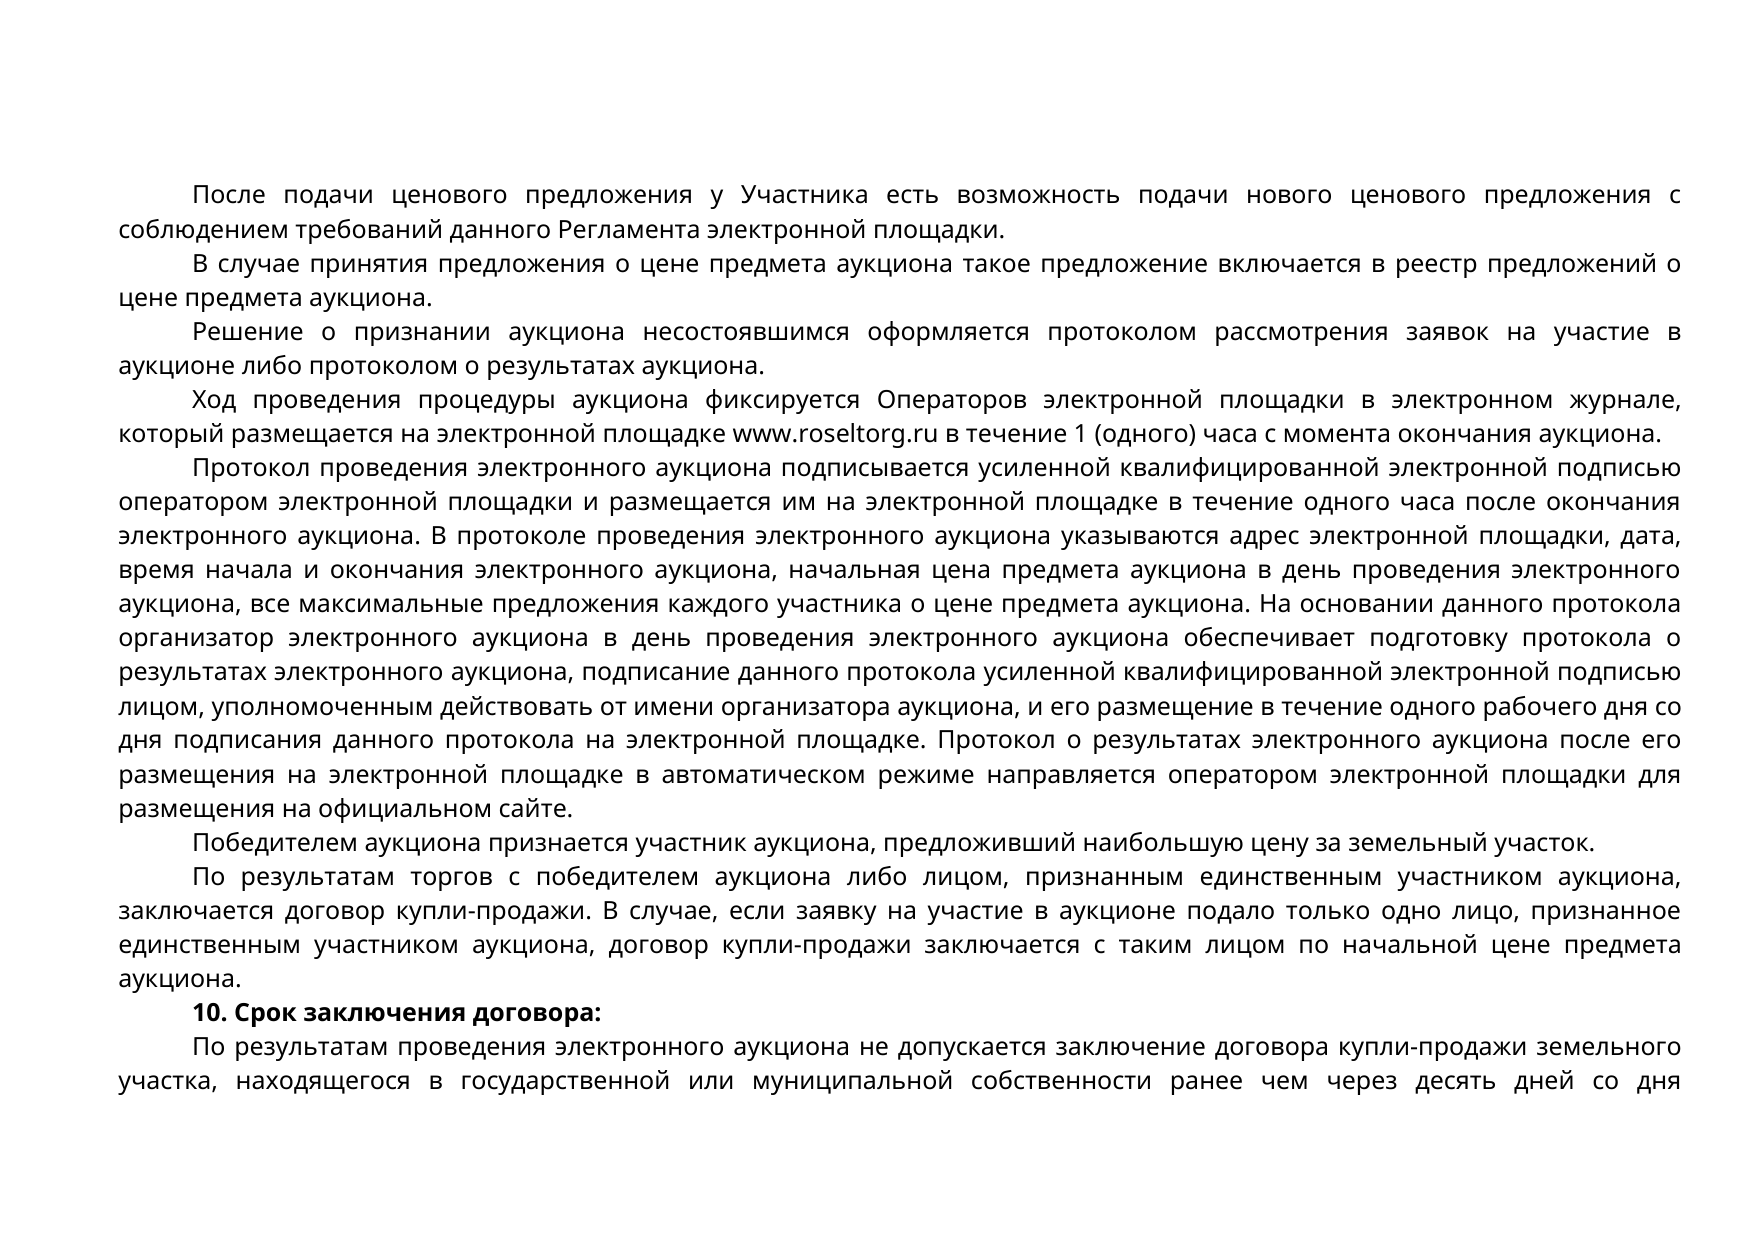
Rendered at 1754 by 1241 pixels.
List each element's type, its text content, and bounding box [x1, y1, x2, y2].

text Ход проведения процедуры аукциона фиксируется Операторов электронной площадки в электронном журнале, который размещается на электронной площадке www.roseltorg.ru в течение 1 (одного) часа с момента окончания аукциона. [118, 382, 1683, 450]
text Решение о признании аукциона несостоявшимся оформляется протоколом рассмотрения заявок на участие в аукционе либо протоколом о результатах аукциона. [118, 313, 1683, 382]
text В случае принятия предложения о цене предмета аукциона такое предложение включается в реестр предложений о цене предмета аукциона. [118, 245, 1683, 313]
text После подачи ценового предложения у Участника есть возможность подачи нового ценового предложения с соблюдением требований данного Регламента электронной площадки. [118, 177, 1683, 245]
text 10. Срок заключения договора: [118, 995, 1683, 1029]
text По результатам торгов с победителем аукциона либо лицом, признанным единственным участником аукциона, заключается договор купли-продажи. В случае, если заявку на участие в аукционе подало только одно лицо, признанное единственным участником аукциона, договор купли-продажи заключается с таким лицом по начальной цене предмета аукциона. [118, 858, 1683, 995]
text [118, 1029, 1683, 1097]
text Протокол проведения электронного аукциона подписывается усиленной квалифицированной электронной подписью оператором электронной площадки и размещается им на электронной площадке в течение одного часа после окончания электронного аукциона. В протоколе проведения электронного аукциона указываются адрес электронной площадки, дата, время начала и окончания электронного аукциона, начальная цена предмета аукциона в день проведения электронного аукциона, все максимальные предложения каждого участника о цене предмета аукциона. На основании данного протокола организатор электронного аукциона в день проведения электронного аукциона обеспечивает подготовку протокола о результатах электронного аукциона, подписание данного протокола усиленной квалифицированной электронной подписью лицом, уполномоченным действовать от имени организатора аукциона, и его размещение в течение одного рабочего дня со дня подписания данного протокола на электронной площадке. Протокол о результатах электронного аукциона после его размещения на электронной площадке в автоматическом режиме направляется оператором электронной площадки для размещения на официальном сайте. [118, 450, 1683, 824]
text Победителем аукциона признается участник аукциона, предложивший наибольшую цену за земельный участок. [118, 824, 1683, 858]
